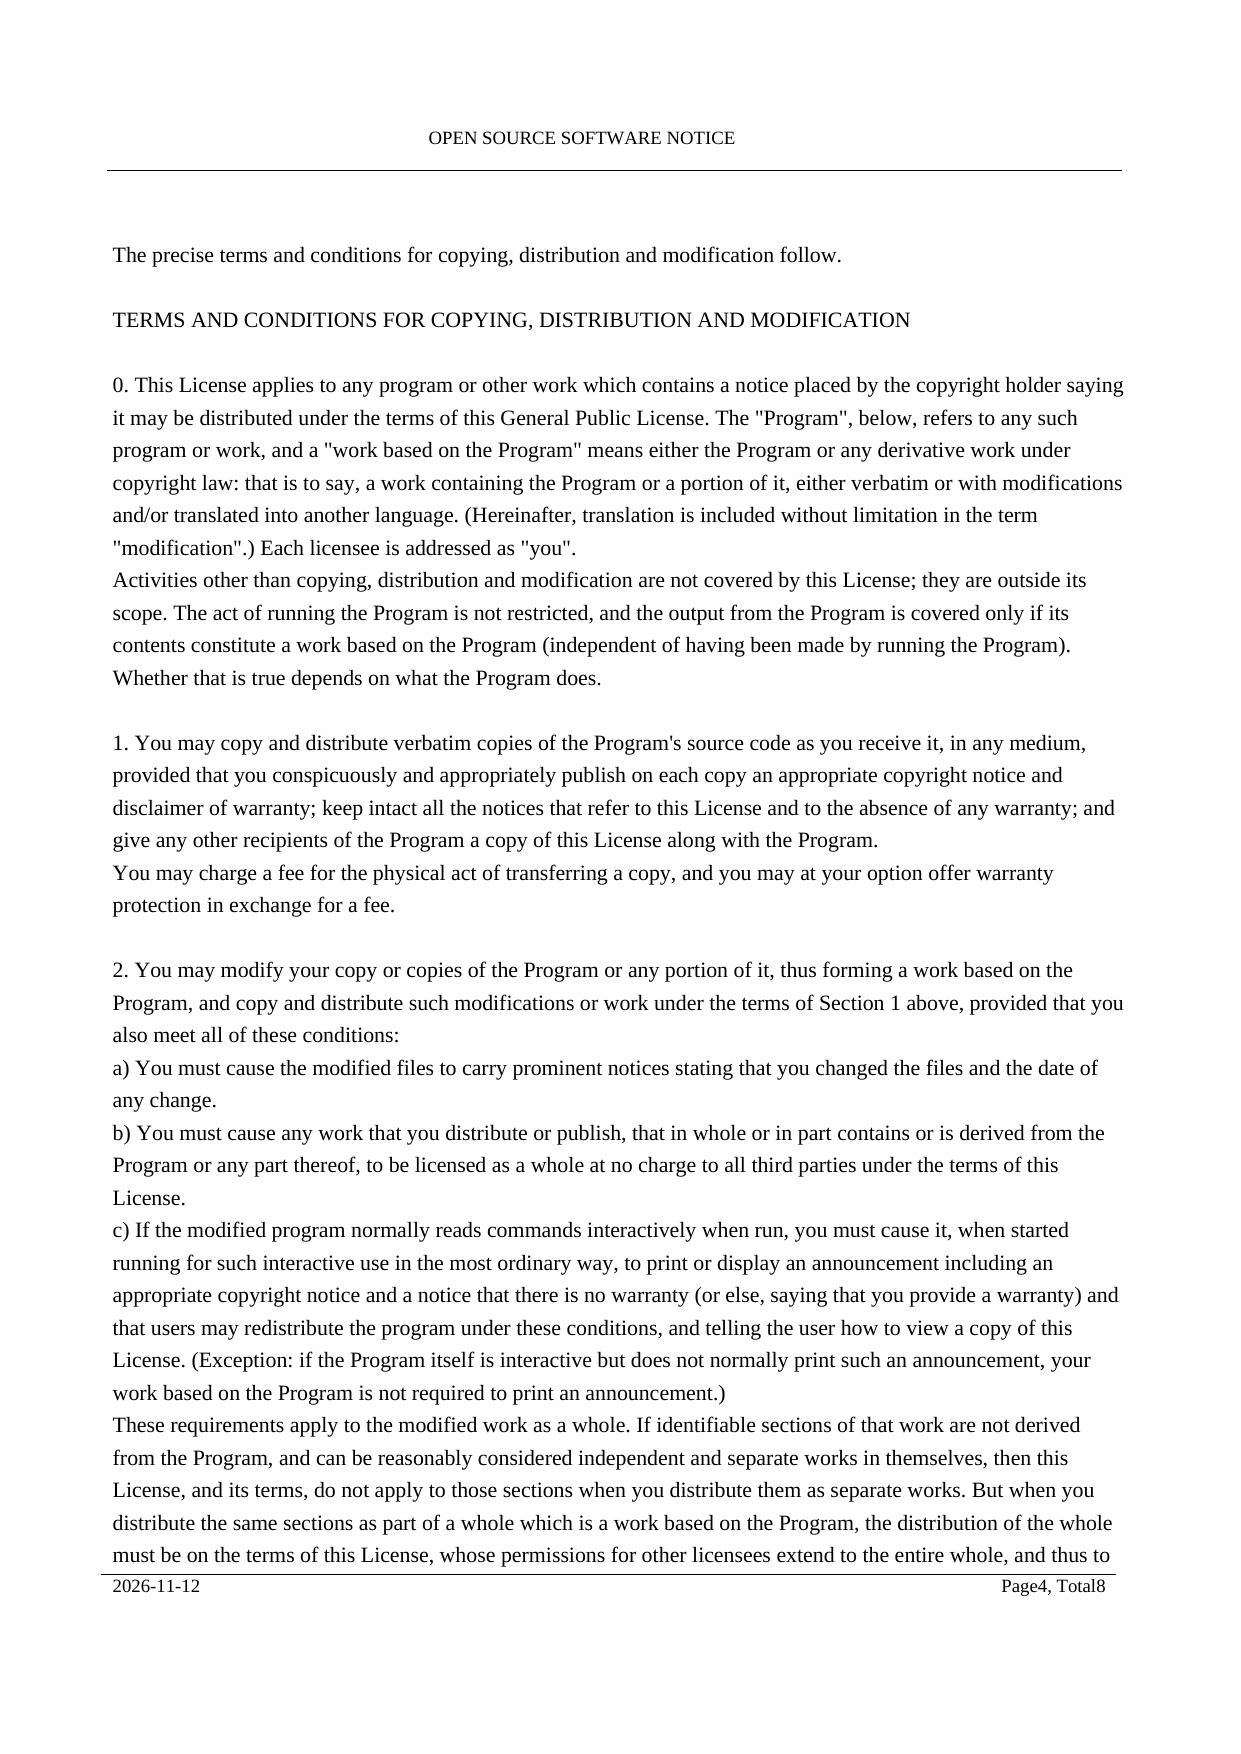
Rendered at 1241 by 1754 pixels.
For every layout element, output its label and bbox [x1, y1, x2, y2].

text [112, 206, 1128, 1571]
